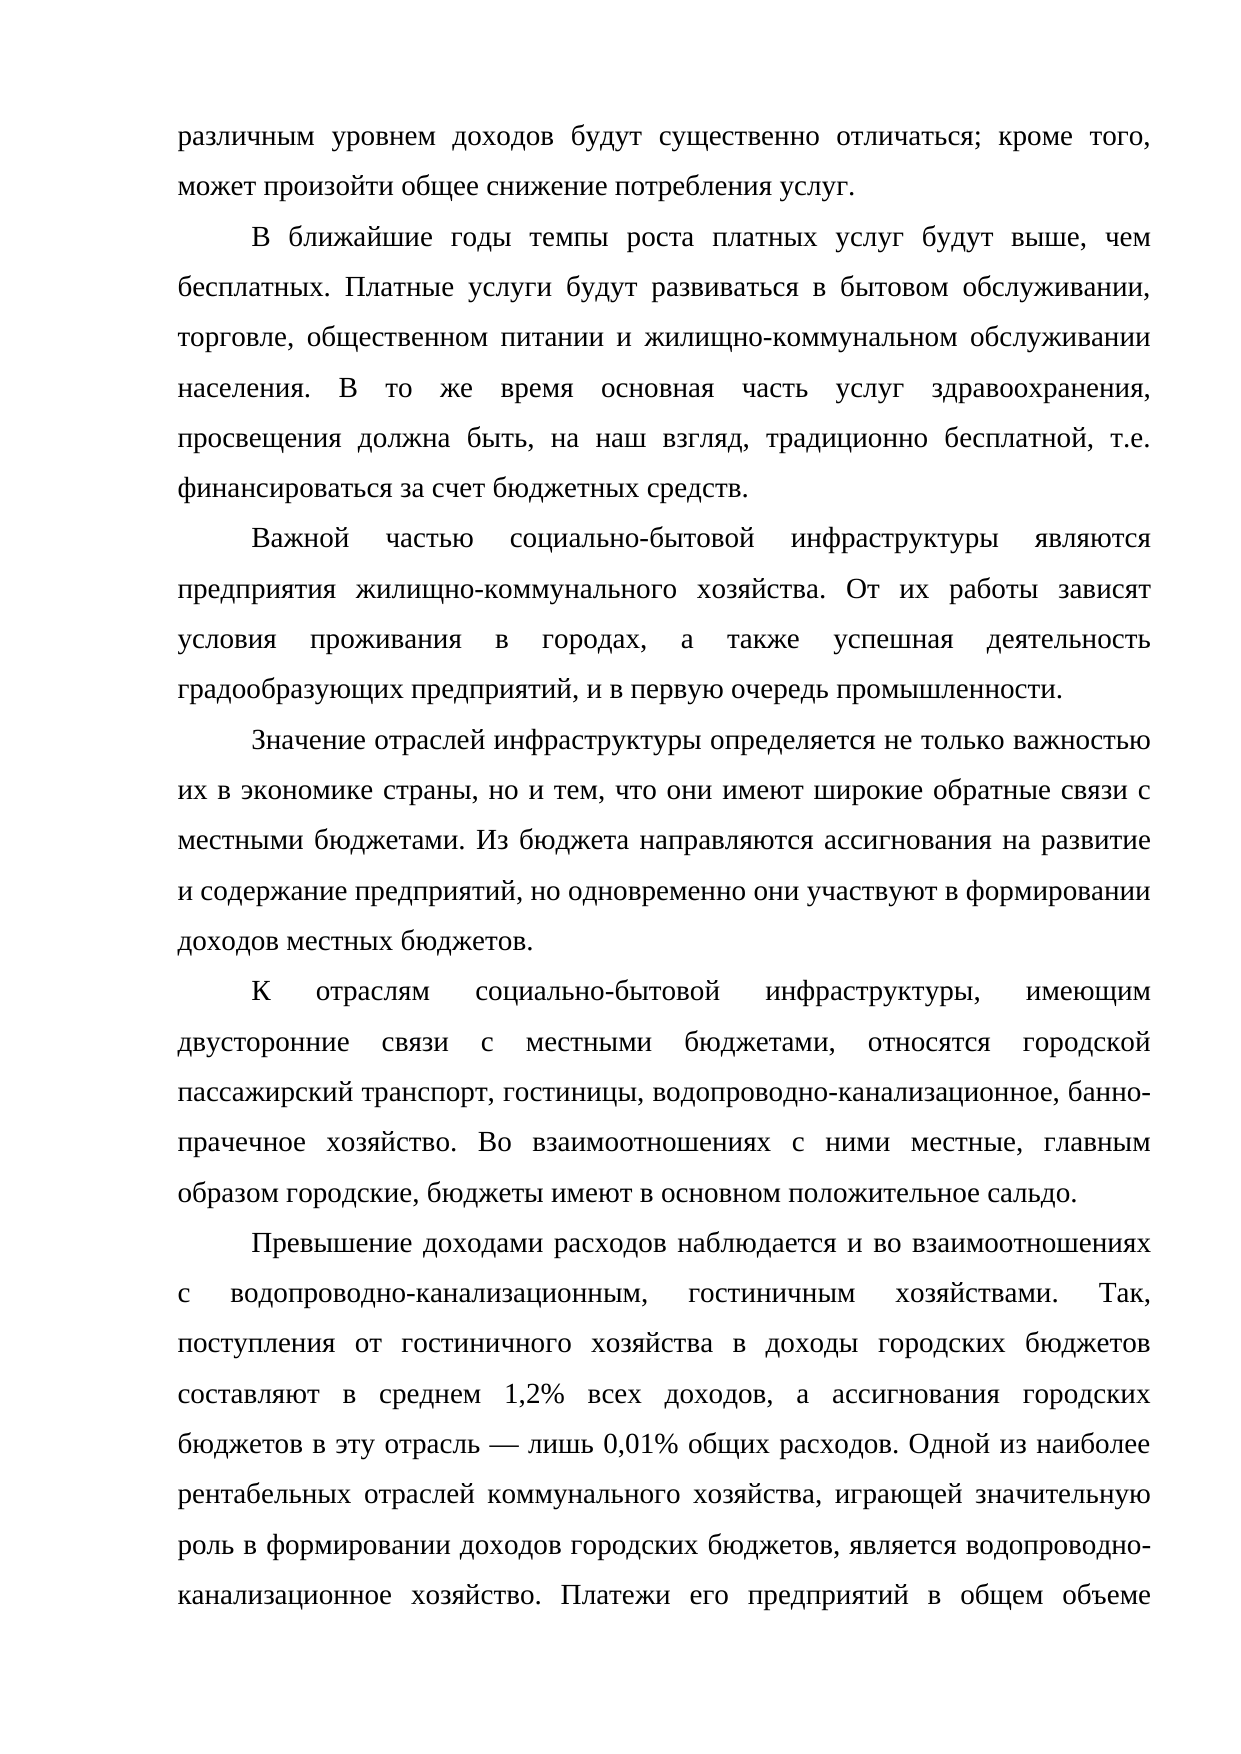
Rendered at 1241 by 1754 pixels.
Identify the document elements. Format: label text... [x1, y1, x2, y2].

text Значение отраслей инфраструктуры определяется не только важностью их в экономике страны, но и тем, что они имеют широкие обратные связи с местными бюджетами. Из бюджета направляются ассигнования на развитие и содержание предприятий, но одновременно они участвуют в формировании доходов местных бюджетов. [177, 722, 1152, 957]
text Важной частью социально-бытовой инфраструктуры являются предприятия жилищно-коммунального хозяйства. От их работы зависят условия проживания в городах, а также успешная деятельность градообразующих предприятий, и в первую очередь промышленности. [177, 521, 1152, 705]
text К отраслям социально-бытовой инфраструктуры, имеющим двусторонние связи с местными бюджетами, относятся городской пассажирский транспорт, гостиницы, водопроводно-канализационное, банно-прачечное хозяйство. Во взаимоотношениях с ними местные, главным образом городские, бюджеты имеют в основном положительное сальдо. [177, 973, 1152, 1208]
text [177, 118, 1152, 202]
text В ближайшие годы темпы роста платных услуг будут выше, чем бесплатных. Платные услуги будут развиваться в бытовом обслуживании, торговле, общественном питании и жилищно-коммунальном обслуживании населения. В то же время основная часть услуг здравоохранения, просвещения должна быть, на наш взгляд, традиционно бесплатной, т.е. финансироваться за счет бюджетных средств. [177, 219, 1152, 504]
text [177, 1225, 1152, 1611]
